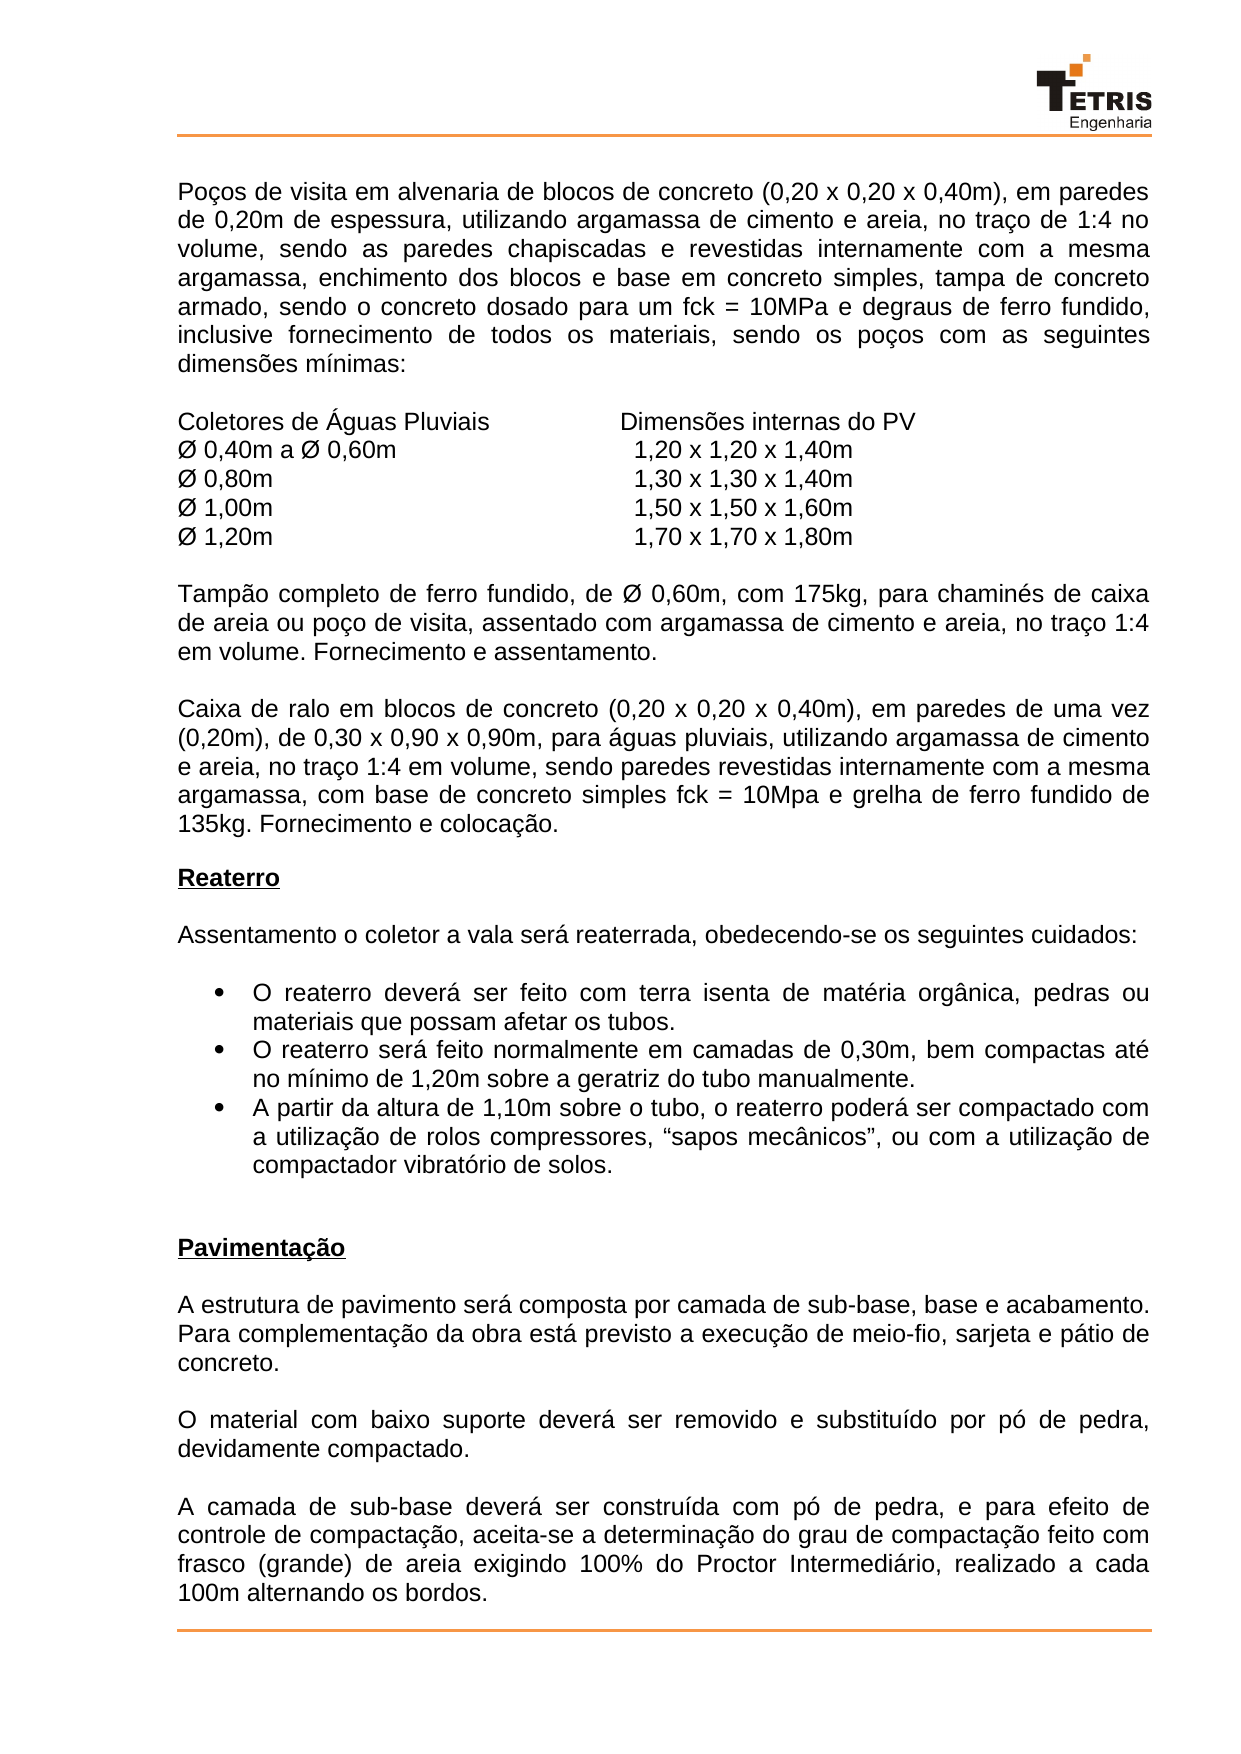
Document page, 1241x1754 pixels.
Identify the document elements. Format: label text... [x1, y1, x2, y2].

text O material com baixo suporte deverá ser removido e substituído por pó de pedra, devidamente compactado. [177, 1406, 1152, 1463]
text Ø 1,20m 1,70 x 1,70 x 1,80m [177, 521, 1152, 550]
text Pavimentação [177, 1233, 1152, 1262]
text A estrutura de pavimento será composta por camada de sub-base, base e acabamento. Para complementação da obra está previsto a execução de meio-fio, sarjeta e pátio de concreto. [177, 1291, 1152, 1377]
text Reaterro [177, 863, 1152, 891]
picture [1036, 54, 1152, 131]
list O reaterro deverá ser feito com terra isenta de matéria orgânica, pedras ou materiais que possam afetar os tubos. [215, 978, 1152, 1035]
text Caixa de ralo em blocos de concreto (0,20 x 0,20 x 0,40m), em paredes de uma vez (0,20m), de 0,30 x 0,90 x 0,90m, para águas pluviais, utilizando argamassa de cimento e areia, no traço 1:4 em volume, sendo paredes revestidas internamente com a mesma argamassa, com base de concreto simples fck = 10Mpa e grelha de ferro fundido de 135kg. Fornecimento e colocação. [177, 694, 1152, 838]
text Ø 1,00m 1,50 x 1,50 x 1,60m [177, 493, 1152, 521]
text Poços de visita em alvenaria de blocos de concreto (0,20 x 0,20 x 0,40m), em paredes de 0,20m de espessura, utilizando argamassa de cimento e areia, no traço de 1:4 no volume, sendo as paredes chapiscadas e revestidas internamente com a mesma argamassa, enchimento dos blocos e base em concreto simples, tampa de concreto armado, sendo o concreto dosado para um fck = 10MPa e degraus de ferro fundido, inclusive fornecimento de todos os materiais, sendo os poços com as seguintes dimensões mínimas: [177, 176, 1152, 378]
list O reaterro será feito normalmente em camadas de 0,30m, bem compactas até no mínimo de 1,20m sobre a geratriz do tubo manualmente. [215, 1035, 1152, 1093]
text A camada de sub-base deverá ser construída com pó de pedra, e para efeito de controle de compactação, aceita-se a determinação do grau de compactação feito com frasco (grande) de areia exigindo 100% do Proctor Intermediário, realizado a cada 100m alternando os bordos. [177, 1492, 1152, 1607]
text Ø 0,80m 1,30 x 1,30 x 1,40m [177, 464, 1152, 493]
text Assentamento o coletor a vala será reaterrada, obedecendo-se os seguintes cuidados: [177, 920, 1152, 949]
text Coletores de Águas Pluviais Dimensões internas do PV [177, 406, 1152, 435]
text Tampão completo de ferro fundido, de Ø 0,60m, com 175kg, para chaminés de caixa de areia ou poço de visita, assentado com argamassa de cimento e areia, no traço 1:4 em volume. Fornecimento e assentamento. [177, 579, 1152, 665]
text Ø 0,40m a Ø 0,60m 1,20 x 1,20 x 1,40m [177, 435, 1152, 464]
list A partir da altura de 1,10m sobre o tubo, o reaterro poderá ser compactado com a utilização de rolos compressores, “sapos mecânicos”, ou com a utilização de compactador vibratório de solos. [215, 1093, 1152, 1179]
